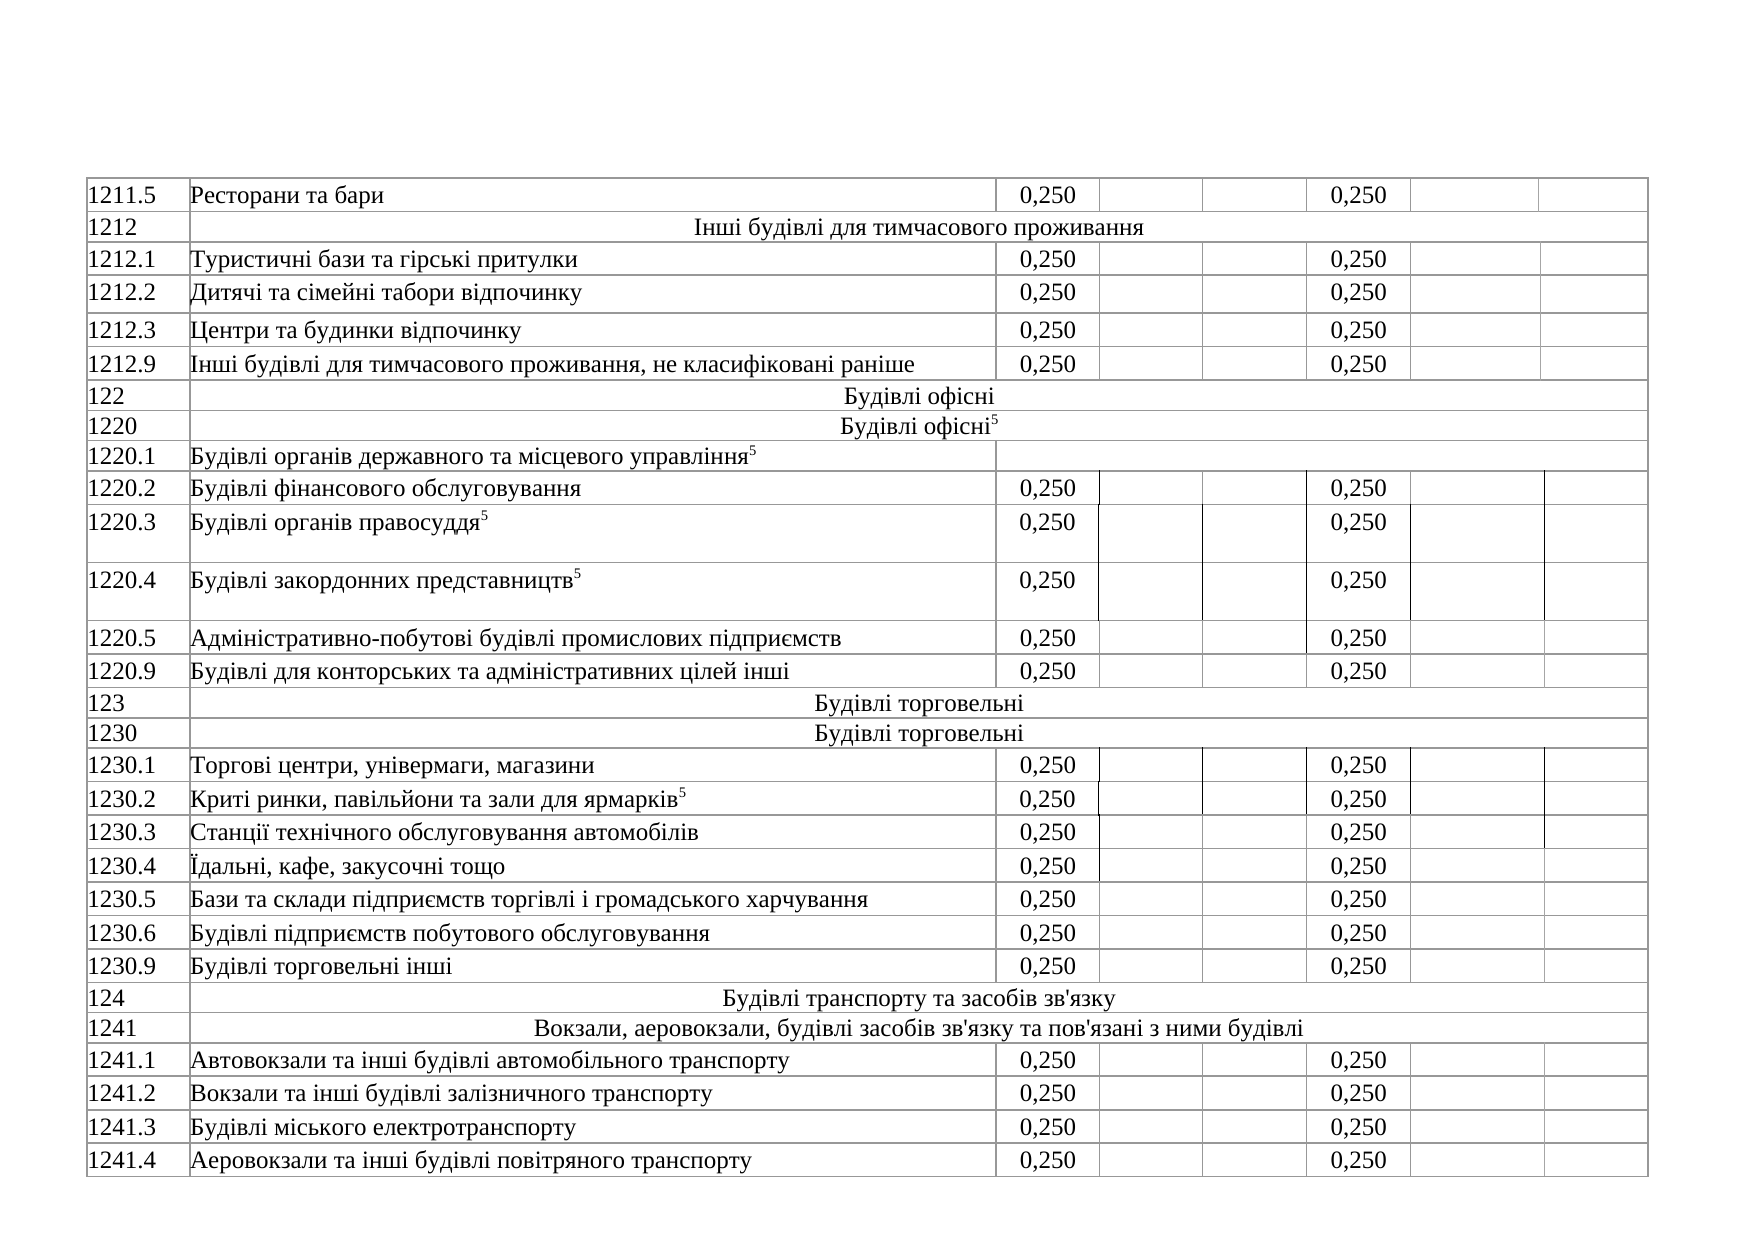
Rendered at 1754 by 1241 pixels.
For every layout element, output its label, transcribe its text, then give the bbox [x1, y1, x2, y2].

table_cell [1545, 655, 1647, 687]
table_cell 0,250 [997, 1044, 1099, 1075]
table_cell 0,250 [1307, 849, 1410, 881]
table_cell [1203, 1044, 1306, 1075]
table_cell Дитячі та сімейні табори відпочинку [191, 276, 995, 312]
table_cell 0,250 [1307, 1044, 1410, 1075]
table_cell [1203, 1111, 1306, 1142]
table_cell [1203, 916, 1306, 948]
table_cell 0,250 [997, 655, 1099, 687]
table_cell 1220.3 [88, 505, 189, 562]
table_cell [1545, 563, 1647, 620]
table_cell [1411, 621, 1544, 653]
table_cell 0,250 [1307, 347, 1410, 379]
table_cell [1545, 1111, 1647, 1142]
table_cell Будівлі торговельні [191, 688, 1647, 717]
table_cell [1203, 950, 1306, 981]
table_cell Вокзали та інші будівлі залізничного транспорту [191, 1077, 995, 1109]
table_cell 123 [88, 688, 189, 717]
table_cell 0,250 [1307, 621, 1410, 653]
table_cell [997, 441, 1647, 470]
table_cell [1203, 1077, 1306, 1109]
table_cell 0,250 [1307, 1077, 1410, 1109]
table_cell [1411, 916, 1544, 948]
table_cell Туристичні бази та гірські притулки [191, 243, 995, 274]
table_cell [1100, 276, 1202, 312]
table_cell Вокзали, аеровокзали, будівлі засобів зв'язку та пов'язані з ними будівлі [191, 1013, 1647, 1042]
table_cell 0,250 [997, 816, 1099, 848]
table_cell [1545, 816, 1647, 848]
table_cell [1545, 1077, 1647, 1109]
table_cell [1100, 849, 1202, 881]
table_cell Будівлі закордонних представництв5 [191, 563, 995, 620]
table_cell 0,250 [997, 1144, 1099, 1176]
table_cell 1241.4 [88, 1144, 189, 1176]
table_cell [1411, 749, 1544, 781]
table_cell [1100, 472, 1202, 503]
table_cell 0,250 [997, 1077, 1099, 1109]
table_cell 1230.4 [88, 849, 189, 881]
table_cell 1230.9 [88, 950, 189, 981]
table_cell Торгові центри, універмаги, магазини [191, 749, 995, 781]
table_cell Будівлі торговельні [191, 719, 1647, 747]
table_cell [1411, 1144, 1544, 1176]
table_cell [1203, 179, 1306, 211]
table_cell [1411, 505, 1544, 562]
table_cell [1203, 883, 1306, 914]
table_cell 0,250 [1307, 563, 1410, 620]
table_cell 1212.3 [88, 314, 189, 346]
table_cell [1545, 749, 1647, 781]
table_cell [1099, 505, 1202, 562]
table_cell 0,250 [997, 621, 1099, 653]
table_cell Інші будівлі для тимчасового проживання [191, 212, 1647, 241]
table_cell Будівлі офісні [191, 381, 1647, 409]
table_cell [1100, 916, 1202, 948]
table_cell 0,250 [1307, 243, 1410, 274]
table_cell [1411, 276, 1540, 312]
table_cell [1100, 816, 1202, 848]
table_cell [1203, 314, 1306, 346]
table_cell Будівлі міського електротранспорту [191, 1111, 995, 1142]
table_cell 1220.2 [88, 472, 189, 503]
table_cell 0,250 [997, 505, 1098, 562]
table_cell Будівлі для конторських та адміністративних цілей інші [191, 655, 995, 687]
table_cell [1203, 1144, 1306, 1176]
table_cell [1541, 243, 1647, 274]
table_cell 1230.5 [88, 883, 189, 914]
table_cell [1411, 179, 1538, 211]
table_cell [1100, 655, 1202, 687]
table_cell 0,250 [1307, 179, 1410, 211]
table_cell 0,250 [1307, 916, 1410, 948]
table_cell [1203, 243, 1306, 274]
table_cell 1220.4 [88, 563, 189, 620]
table_cell [1100, 1044, 1202, 1075]
table_cell 1230.3 [88, 816, 189, 848]
table_cell [1411, 655, 1544, 687]
table_cell Ресторани та бари [191, 179, 995, 211]
table_cell 0,250 [997, 749, 1099, 781]
table_cell 1241.2 [88, 1077, 189, 1109]
table_cell [1411, 950, 1544, 981]
table_cell [1541, 314, 1647, 346]
table_cell 1241 [88, 1013, 189, 1042]
table_cell 0,250 [997, 950, 1099, 981]
table_cell 0,250 [1307, 1111, 1410, 1142]
table_cell 1220.1 [88, 441, 189, 470]
table_cell [1545, 849, 1647, 881]
table_cell 0,250 [997, 782, 1098, 814]
table_cell 0,250 [997, 243, 1099, 274]
table_cell [1100, 314, 1202, 346]
table_cell [1203, 563, 1306, 620]
table_cell 0,250 [1307, 655, 1410, 687]
table_cell [1100, 179, 1202, 211]
table_cell Інші будівлі для тимчасового проживання, не класифіковані раніше [191, 347, 995, 379]
table_cell 0,250 [1307, 472, 1410, 503]
table_cell 0,250 [1307, 883, 1410, 914]
table_cell [1203, 655, 1306, 687]
table_cell 0,250 [1307, 749, 1410, 781]
table_cell [1100, 621, 1202, 653]
table_cell [1411, 472, 1544, 503]
table_cell Будівлі торговельні інші [191, 950, 995, 981]
table_cell 0,250 [997, 1111, 1099, 1142]
table_cell 1220.5 [88, 621, 189, 653]
table_cell [1545, 472, 1647, 503]
table_cell [1100, 1144, 1202, 1176]
table_cell 1212.2 [88, 276, 189, 312]
table_cell [1411, 782, 1544, 814]
table_cell [1545, 916, 1647, 948]
table_cell 0,250 [997, 314, 1099, 346]
table_cell [1203, 621, 1306, 653]
table_cell [1545, 505, 1647, 562]
table_cell 1212.9 [88, 347, 189, 379]
table_cell [1411, 347, 1540, 379]
table_cell [1203, 276, 1306, 312]
table_cell Станції технічного обслуговування автомобілів [191, 816, 995, 848]
table_cell [1100, 950, 1202, 981]
table_cell 0,250 [1307, 816, 1410, 848]
table_cell [1545, 1044, 1647, 1075]
table_cell [1539, 179, 1647, 211]
table_cell Бази та склади підприємств торгівлі і громадського харчування [191, 883, 995, 914]
table_cell 0,250 [1307, 314, 1410, 346]
table_cell [1411, 883, 1544, 914]
table_cell Будівлі офісні5 [191, 411, 1647, 440]
table_cell 1220 [88, 411, 189, 440]
table_cell Автовокзали та інші будівлі автомобільного транспорту [191, 1044, 995, 1075]
table_cell [1411, 314, 1540, 346]
table_cell [1100, 1077, 1202, 1109]
table_cell [1411, 1111, 1544, 1142]
table_cell [1100, 347, 1202, 379]
table_cell 0,250 [997, 179, 1099, 211]
table_cell [1545, 950, 1647, 981]
table_cell [1203, 849, 1306, 881]
table_cell 0,250 [1307, 950, 1410, 981]
table_cell 0,250 [1307, 782, 1410, 814]
table_cell [1541, 276, 1647, 312]
table_cell [1099, 782, 1202, 814]
table_cell [1100, 243, 1202, 274]
table_cell 124 [88, 983, 189, 1012]
table_cell 1211.5 [88, 179, 189, 211]
table_cell 0,250 [1307, 1144, 1410, 1176]
table_cell [1411, 1077, 1544, 1109]
table_cell 0,250 [997, 849, 1099, 881]
table_cell [1100, 883, 1202, 914]
table_cell 0,250 [1307, 276, 1410, 312]
table_cell 0,250 [997, 472, 1099, 503]
table_cell 0,250 [997, 883, 1099, 914]
table_cell 0,250 [997, 916, 1099, 948]
table_cell [1411, 816, 1544, 848]
table_cell [1545, 621, 1647, 653]
table_cell Будівлі органів державного та місцевого управління5 [191, 441, 995, 470]
table_cell [1203, 347, 1306, 379]
table_cell [1203, 782, 1306, 814]
table_cell 1241.3 [88, 1111, 189, 1142]
table_cell Їдальні, кафе, закусочні тощо [191, 849, 995, 881]
table_cell 0,250 [1307, 505, 1410, 562]
table_cell [1203, 816, 1306, 848]
table_cell 1212 [88, 212, 189, 241]
table_cell [1411, 849, 1544, 881]
table_cell Будівлі транспорту та засобів зв'язку [191, 983, 1647, 1012]
table_cell Аеровокзали та інші будівлі повітряного транспорту [191, 1144, 995, 1176]
table_cell Криті ринки, павільйони та зали для ярмарків5 [191, 782, 995, 814]
table_cell 1220.9 [88, 655, 189, 687]
table_cell 1212.1 [88, 243, 189, 274]
table_cell [1541, 347, 1647, 379]
table_cell Будівлі фінансового обслуговування [191, 472, 995, 503]
table_cell 1241.1 [88, 1044, 189, 1075]
table_cell Будівлі органів правосуддя5 [191, 505, 995, 562]
table_cell [1411, 1044, 1544, 1075]
table_cell 1230 [88, 719, 189, 747]
table_cell Будівлі підприємств побутового обслуговування [191, 916, 995, 948]
table_cell 0,250 [997, 563, 1098, 620]
table_cell [1411, 563, 1544, 620]
table_cell [1411, 243, 1540, 274]
table_cell [1203, 505, 1306, 562]
table_cell 122 [88, 381, 189, 409]
table_cell 0,250 [997, 347, 1099, 379]
table_cell Центри та будинки відпочинку [191, 314, 995, 346]
table_cell [1203, 749, 1306, 781]
table_cell [1545, 782, 1647, 814]
table_cell 0,250 [997, 276, 1099, 312]
table_cell [1545, 883, 1647, 914]
table_cell [1203, 472, 1306, 503]
table_cell [1545, 1144, 1647, 1176]
table_cell [1100, 749, 1202, 781]
table_cell 1230.2 [88, 782, 189, 814]
table_cell 1230.1 [88, 749, 189, 781]
table_cell [1099, 563, 1202, 620]
table_cell Адміністративно-побутові будівлі промислових підприємств [191, 621, 995, 653]
table_cell [1100, 1111, 1202, 1142]
table_cell 1230.6 [88, 916, 189, 948]
